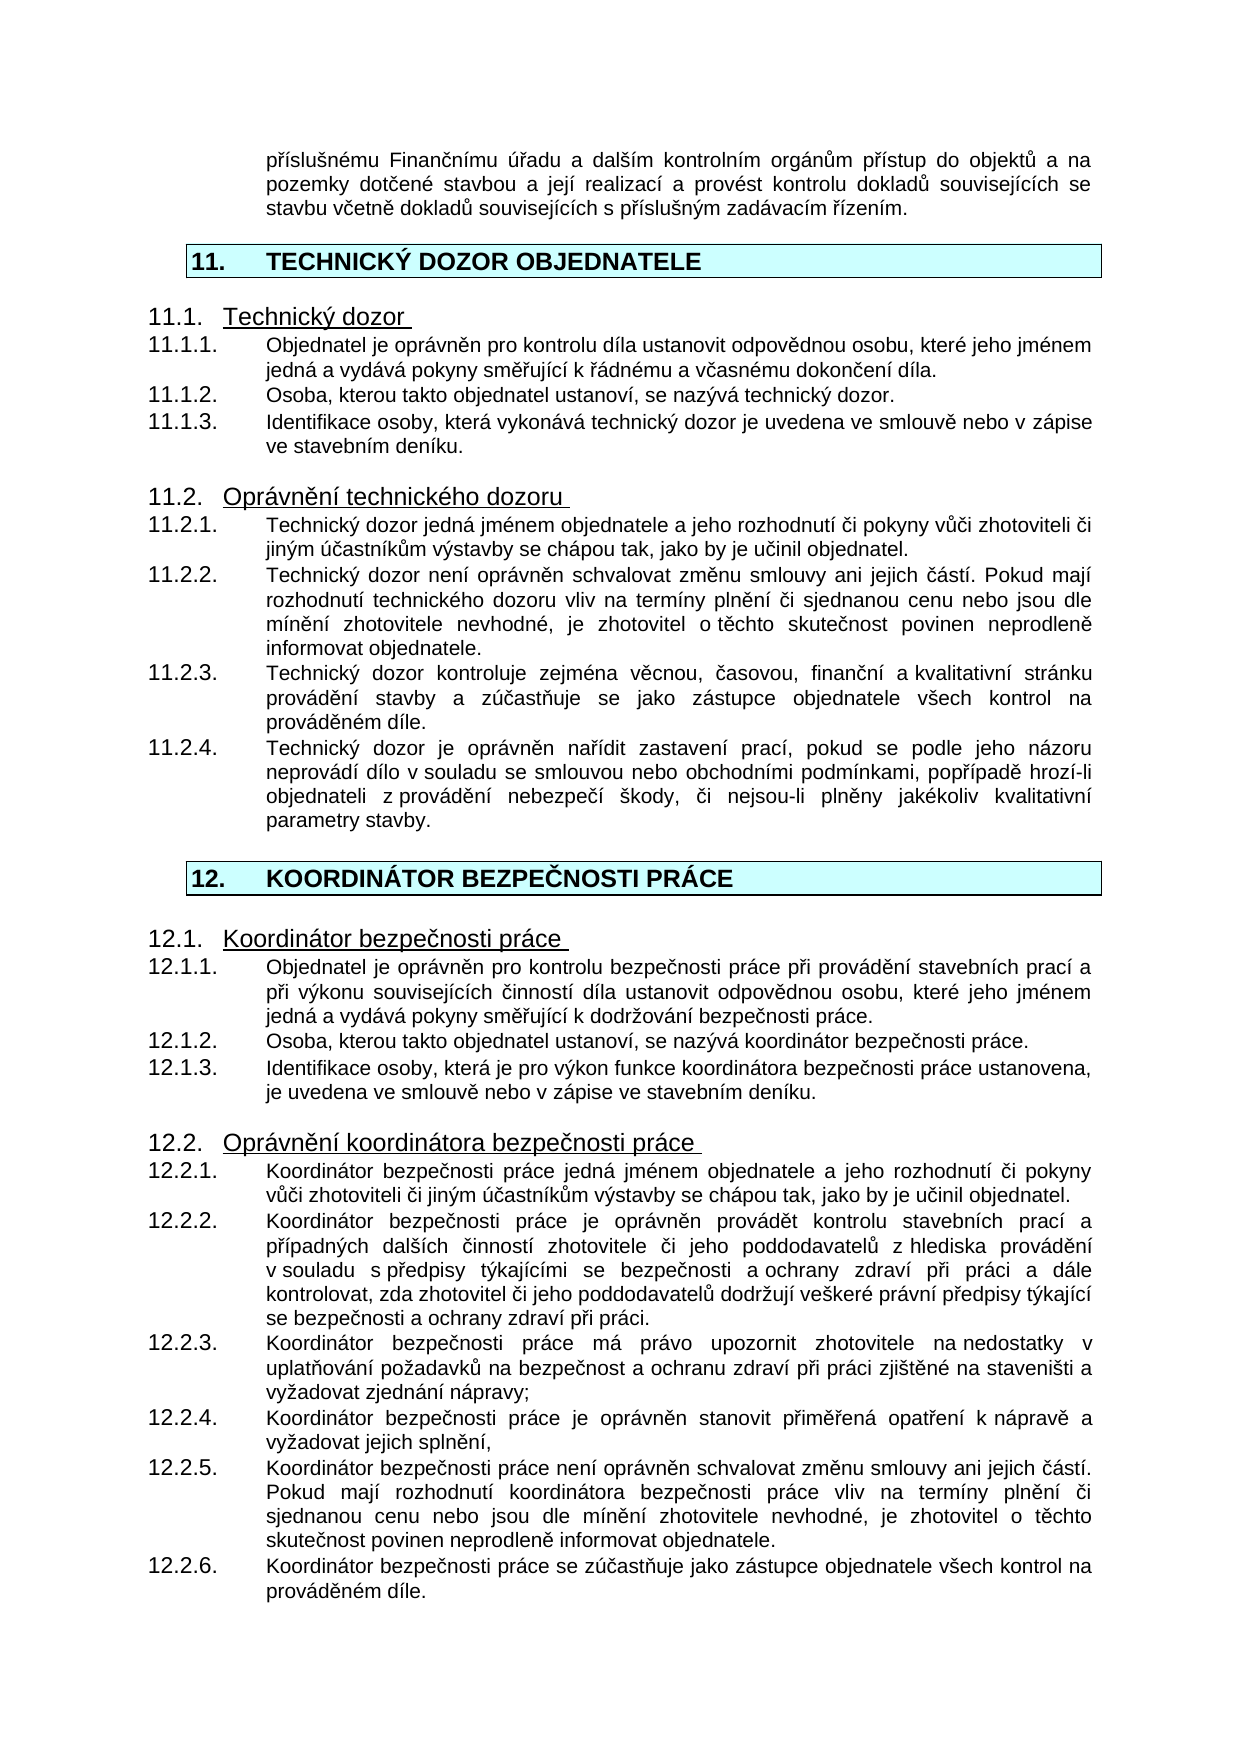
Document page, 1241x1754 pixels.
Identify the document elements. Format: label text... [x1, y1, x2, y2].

list Koordinátor bezpečnosti práce jedná jménem objednatele a jeho rozhodnutí či pokyny vůči zhotoviteli či jiným účastníkům výstavby se chápou tak, jako by je učinil objednatel. [148, 1157, 1093, 1207]
list Koordinátor bezpečnosti práce se zúčastňuje jako zástupce objednatele všech kontrol na prováděném díle. [148, 1552, 1093, 1602]
list Koordinátor bezpečnosti práce má právo upozornit zhotovitele na nedostatky v uplatňování požadavků na bezpečnost a ochranu zdraví při práci zjištěné na staveništi a vyžadovat zjednání nápravy; [148, 1329, 1093, 1403]
list Technický dozor je oprávněn nařídit zastavení prací, pokud se podle jeho názoru neprovádí dílo v souladu se smlouvou nebo obchodními podmínkami, popřípadě hrozí-li objednateli z provádění nebezpečí škody, či nejsou-li plněny jakékoliv kvalitativní parametry stavby. [148, 734, 1093, 832]
list Koordinátor bezpečnosti práce je oprávněn stanovit přiměřená opatření k nápravě a vyžadovat jejich splnění, [148, 1403, 1093, 1454]
list Identifikace osoby, která vykonává technický dozor je uvedena ve smlouvě nebo v zápise ve stavebním deníku. [148, 408, 1093, 458]
text technický dozor objednatele [187, 245, 1101, 277]
list Oprávnění technického dozoru [148, 482, 1093, 511]
list Identifikace osoby, která je pro výkon funkce koordinátora bezpečnosti práce ustanovena, je uvedena ve smlouvě nebo v zápise ve stavebním deníku. [148, 1054, 1093, 1104]
list Technický dozor jedná jménem objednatele a jeho rozhodnutí či pokyny vůči zhotoviteli či jiným účastníkům výstavby se chápou tak, jako by je učinil objednatel. [148, 511, 1093, 561]
list Oprávnění koordinátora bezpečnosti práce [148, 1128, 1093, 1157]
list Koordinátor bezpečnosti práce je oprávněn provádět kontrolu stavebních prací a případných dalších činností zhotovitele či jeho poddodavatelů z hlediska provádění v souladu s předpisy týkajícími se bezpečnosti a ochrany zdraví při práci a dále kontrolovat, zda zhotovitel či jeho poddodavatelů dodržují veškeré právní předpisy týkající se bezpečnosti a ochrany zdraví při práci. [148, 1207, 1093, 1329]
list Objednatel je oprávněn pro kontrolu díla ustanovit odpovědnou osobu, které jeho jménem jedná a vydává pokyny směřující k řádnému a včasnému dokončení díla. [148, 331, 1093, 381]
list Technický dozor [148, 302, 1093, 331]
list Osoba, kterou takto objednatel ustanoví, se nazývá technický dozor. [148, 381, 1093, 408]
text koordinátor bezpečnosti práce [187, 862, 1101, 894]
list Koordinátor bezpečnosti práce [148, 924, 1093, 953]
list Osoba, kterou takto objednatel ustanoví, se nazývá koordinátor bezpečnosti práce. [148, 1027, 1093, 1054]
list Technický dozor kontroluje zejména věcnou, časovou, finanční a kvalitativní stránku provádění stavby a zúčastňuje se jako zástupce objednatele všech kontrol na prováděném díle. [148, 659, 1093, 734]
list Koordinátor bezpečnosti práce není oprávněn schvalovat změnu smlouvy ani jejich částí. Pokud mají rozhodnutí koordinátora bezpečnosti práce vliv na termíny plnění či sjednanou cenu nebo jsou dle mínění zhotovitele nevhodné, je zhotovitel o těchto skutečnost povinen neprodleně informovat objednatele. [148, 1454, 1093, 1552]
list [148, 148, 1093, 219]
list Technický dozor není oprávněn schvalovat změnu smlouvy ani jejich částí. Pokud mají rozhodnutí technického dozoru vliv na termíny plnění či sjednanou cenu nebo jsou dle mínění zhotovitele nevhodné, je zhotovitel o těchto skutečnost povinen neprodleně informovat objednatele. [148, 561, 1093, 659]
list Objednatel je oprávněn pro kontrolu bezpečnosti práce při provádění stavebních prací a při výkonu souvisejících činností díla ustanovit odpovědnou osobu, které jeho jménem jedná a vydává pokyny směřující k dodržování bezpečnosti práce. [148, 953, 1093, 1027]
